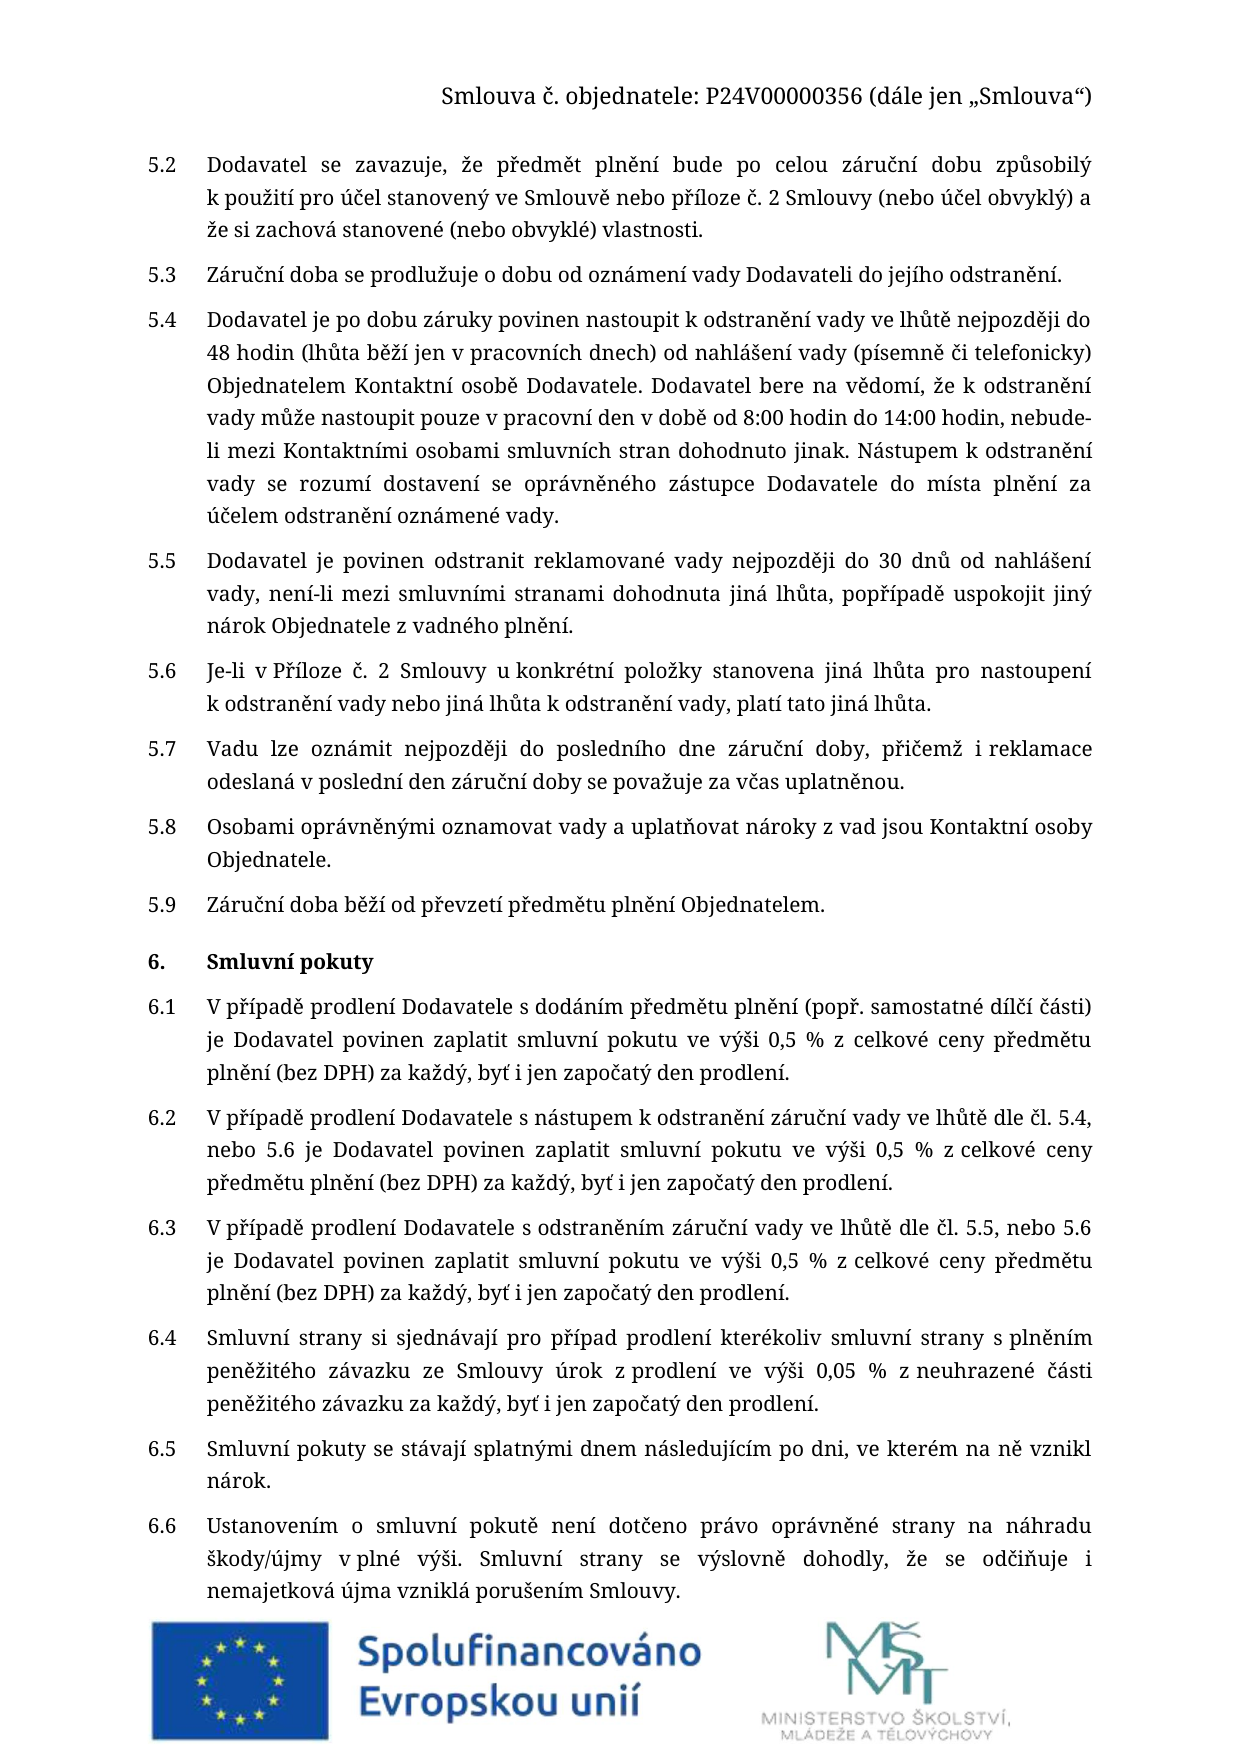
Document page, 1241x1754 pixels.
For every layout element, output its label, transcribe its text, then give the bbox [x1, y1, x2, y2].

list Vadu lze oznámit nejpozději do posledního dne záruční doby, přičemž i reklamace odeslaná v poslední den záruční doby se považuje za včas uplatněnou. [148, 734, 1093, 795]
list Je-li v Příloze č. 2 Smlouvy u konkrétní položky stanovena jiná lhůta pro nastoupení k odstranění vady nebo jiná lhůta k odstranění vady, platí tato jiná lhůta. [148, 657, 1093, 718]
list Smluvní pokuty se stávají splatnými dnem následujícím po dni, ve kterém na ně vznikl nárok. [148, 1434, 1093, 1495]
list Ustanovením o smluvní pokutě není dotčeno právo oprávněné strany na náhradu škody/újmy v plné výši. Smluvní strany se výslovně dohodly, že se odčiňuje i nemajetková újma vzniklá porušením Smlouvy. [148, 1511, 1093, 1605]
list V případě prodlení Dodavatele s dodáním předmětu plnění (popř. samostatné dílčí části) je Dodavatel povinen zaplatit smluvní pokutu ve výši 0,5 % z celkové ceny předmětu plnění (bez DPH) za každý, byť i jen započatý den prodlení. [148, 992, 1093, 1086]
list Dodavatel je povinen odstranit reklamované vady nejpozději do 30 dnů od nahlášení vady, není-li mezi smluvními stranami dohodnuta jiná lhůta, popřípadě uspokojit jiný nárok Objednatele z vadného plnění. [148, 546, 1093, 640]
list Záruční doba běží od převzetí předmětu plnění Objednatelem. [148, 890, 1093, 918]
picture [147, 1617, 1012, 1746]
list Smluvní pokuty [148, 947, 1093, 976]
list Dodavatel se zavazuje, že předmět plnění bude po celou záruční dobu způsobilý k použití pro účel stanovený ve Smlouvě nebo příloze č. 2 Smlouvy (nebo účel obvyklý) a že si zachová stanovené (nebo obvyklé) vlastnosti. [148, 150, 1093, 244]
list Záruční doba se prodlužuje o dobu od oznámení vady Dodavateli do jejího odstranění. [148, 261, 1093, 289]
list Smluvní strany si sjednávají pro případ prodlení kterékoliv smluvní strany s plněním peněžitého závazku ze Smlouvy úrok z prodlení ve výši 0,05 % z neuhrazené části peněžitého závazku za každý, byť i jen započatý den prodlení. [148, 1323, 1093, 1417]
list V případě prodlení Dodavatele s odstraněním záruční vady ve lhůtě dle čl. 5.5, nebo 5.6 je Dodavatel povinen zaplatit smluvní pokutu ve výši 0,5 % z celkové ceny předmětu plnění (bez DPH) za každý, byť i jen započatý den prodlení. [148, 1213, 1093, 1307]
list Osobami oprávněnými oznamovat vady a uplatňovat nároky z vad jsou Kontaktní osoby Objednatele. [148, 812, 1093, 873]
list Dodavatel je po dobu záruky povinen nastoupit k odstranění vady ve lhůtě nejpozději do 48 hodin (lhůta běží jen v pracovních dnech) od nahlášení vady (písemně či telefonicky) Objednatelem Kontaktní osobě Dodavatele. Dodavatel bere na vědomí, že k odstranění vady může nastoupit pouze v pracovní den v době od 8:00 hodin do 14:00 hodin, nebude-li mezi Kontaktními osobami smluvních stran dohodnuto jinak. Nástupem k odstranění vady se rozumí dostavení se oprávněného zástupce Dodavatele do místa plnění za účelem odstranění oznámené vady. [148, 306, 1093, 530]
list V případě prodlení Dodavatele s nástupem k odstranění záruční vady ve lhůtě dle čl. 5.4, nebo 5.6 je Dodavatel povinen zaplatit smluvní pokutu ve výši 0,5 % z celkové ceny předmětu plnění (bez DPH) za každý, byť i jen započatý den prodlení. [148, 1103, 1093, 1196]
